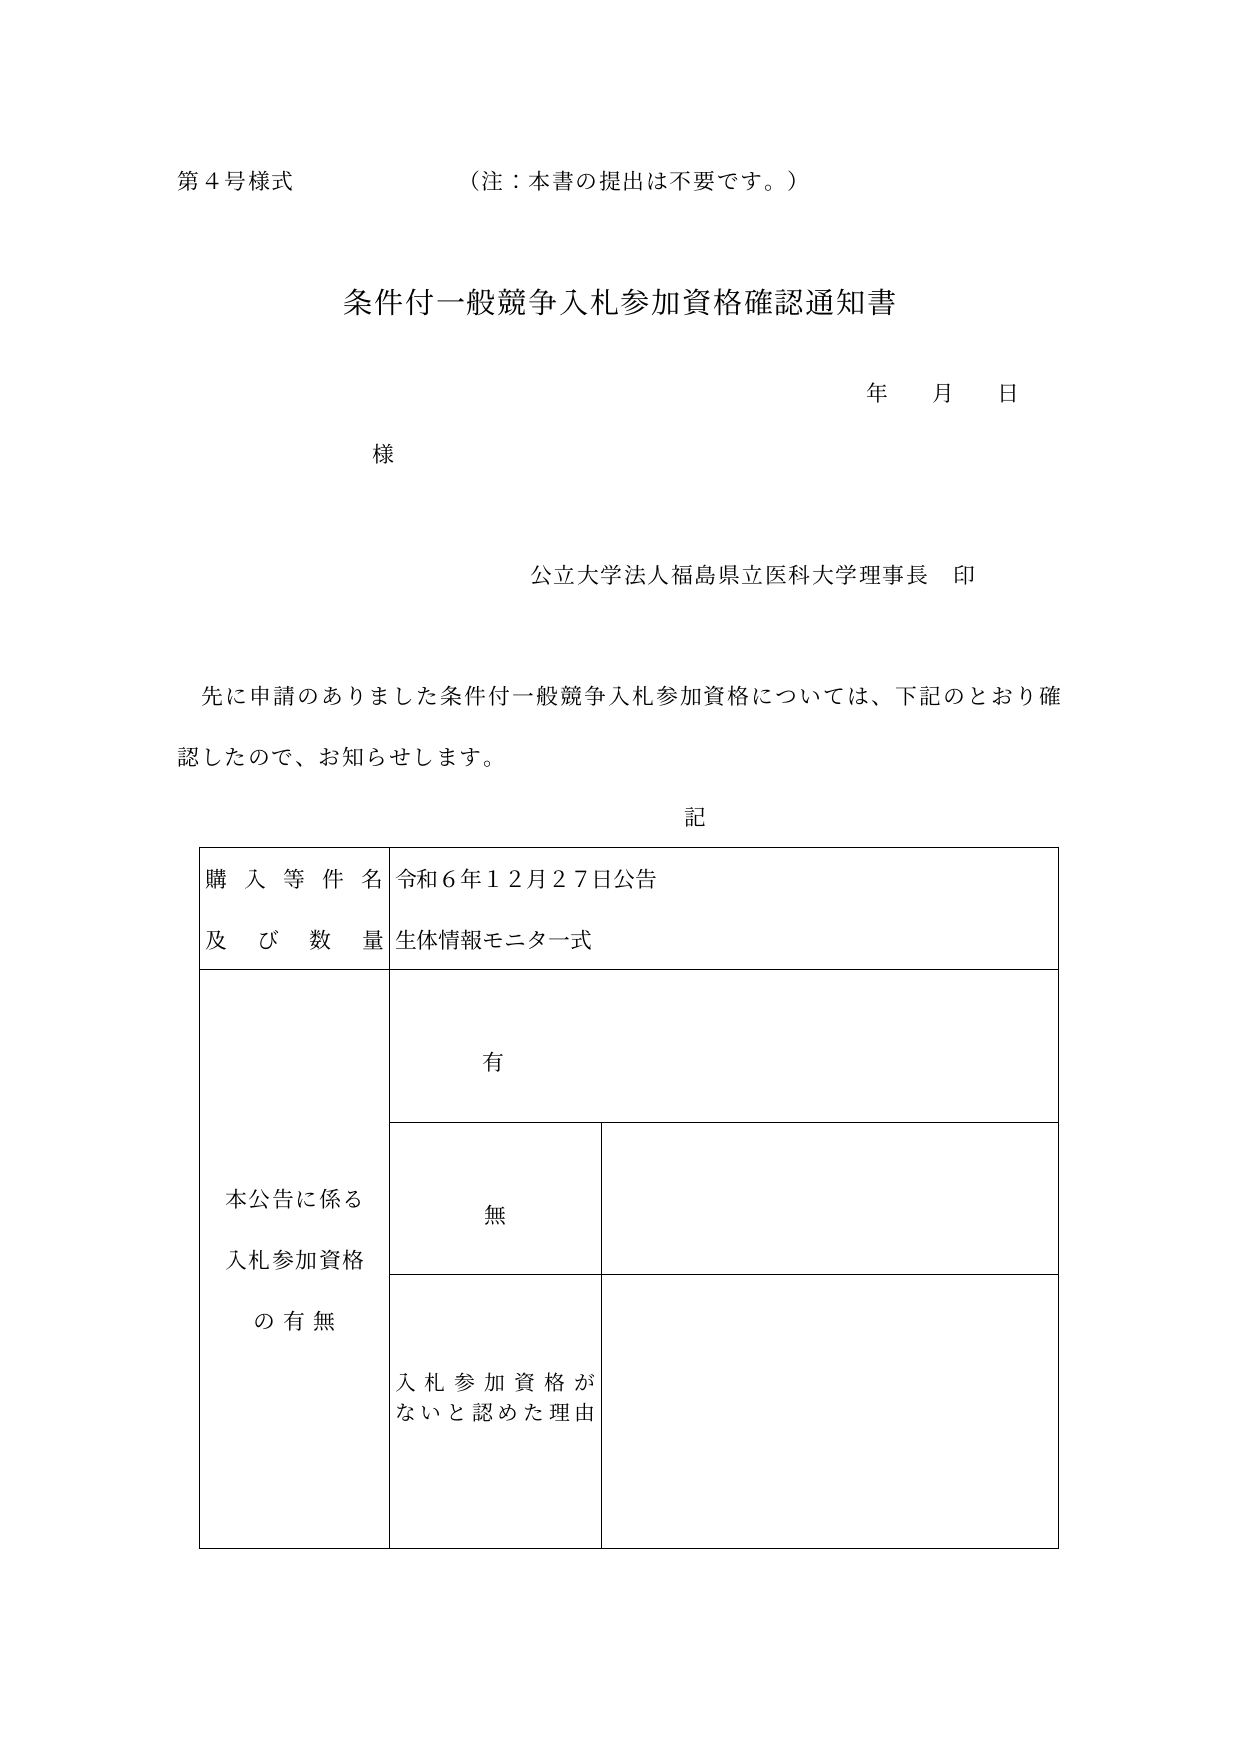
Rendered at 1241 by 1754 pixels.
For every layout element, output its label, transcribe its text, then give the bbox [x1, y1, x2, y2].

table_cell [602, 1123, 1058, 1274]
text 記 [177, 786, 1063, 847]
text 様 [177, 422, 1063, 483]
table_cell 無 [390, 1123, 601, 1274]
table_cell 入札参加資格が ないと認めた理由 [390, 1275, 601, 1548]
table_cell 有 [390, 970, 1058, 1122]
text 先に申請のありました条件付一般競争入札参加資格については、下記のとおり確認したので、お知らせします。 [177, 665, 1063, 786]
text 条件付一般競争入札参加資格確認通知書 [177, 271, 1063, 331]
table_header 令和６年１２月２７日公告 生体情報モニタ一式 [390, 848, 1058, 969]
table_cell [602, 1275, 1058, 1548]
table_header 購入等件名 及び数量 [200, 848, 389, 969]
text 第４号様式 （注：本書の提出は不要です。） [177, 149, 1063, 210]
text 年 月 日 [177, 362, 1019, 422]
text 公立大学法人福島県立医科大学理事長 印 [177, 543, 1063, 604]
table_cell 本公告に係る 入札参加資格 の 有 無 [200, 970, 389, 1548]
